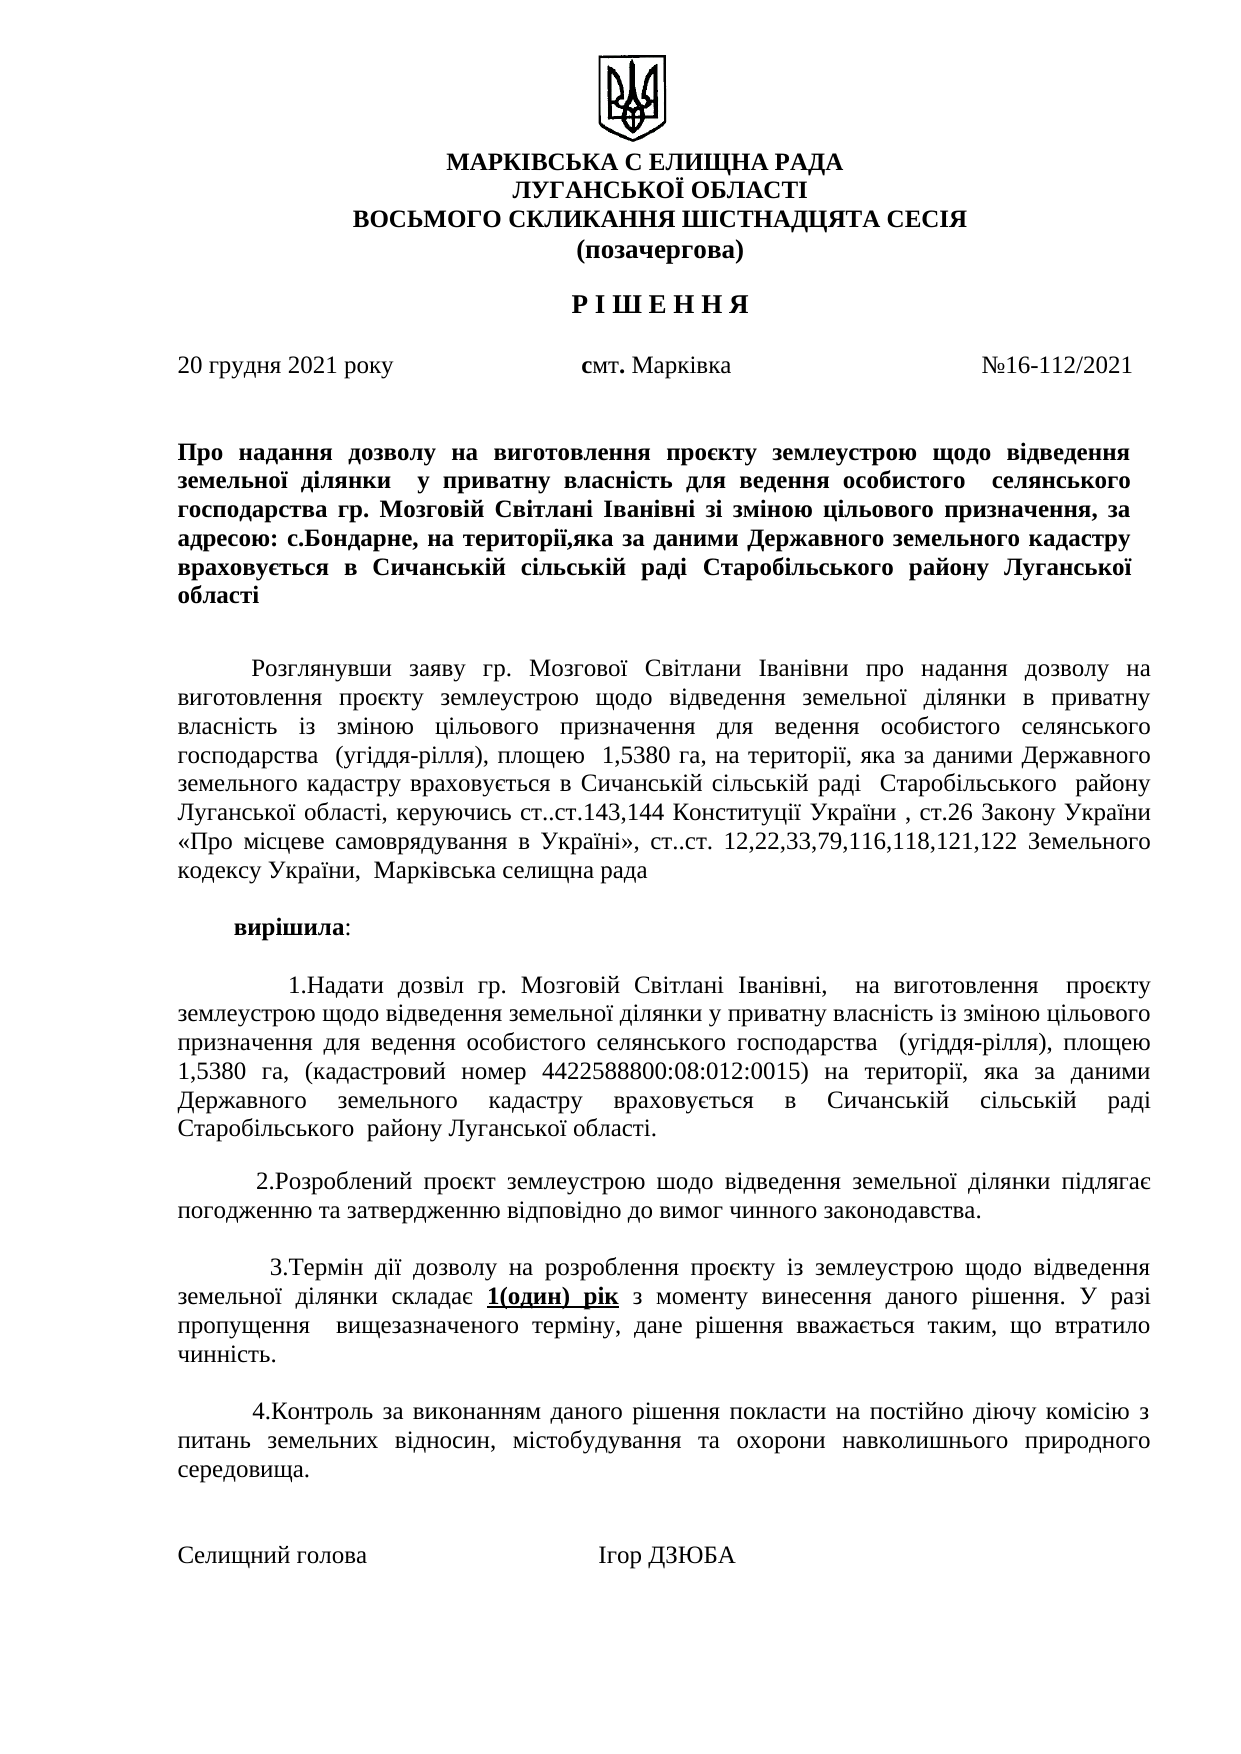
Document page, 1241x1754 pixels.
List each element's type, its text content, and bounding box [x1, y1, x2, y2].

text Селищний голова Ігор ДЗЮБА [177, 1540, 1152, 1569]
picture [598, 55, 667, 142]
text вирішила: [177, 912, 1152, 941]
text 4.Контроль за виконанням даного рішення покласти на постійно діючу комісію з питань земельних відносин, містобудування та охорони навколишнього природного середовища. [177, 1396, 1152, 1482]
text 2.Розроблений проєкт землеустрою шодо відведення земельної ділянки підлягає погодженню та затвердженню відповідно до вимог чинного законодавства. [177, 1166, 1152, 1224]
text Р І Ш Е Н Н Я [177, 288, 1143, 319]
text (позачергова) [177, 233, 1143, 264]
text ВОСЬМОГО СКЛИКАННЯ ШІСТНАДЦЯТА СЕСІЯ [177, 204, 1143, 233]
text 3.Термін дії дозволу на розроблення проєкту із землеустрою щодо відведення земельної ділянки складає 1(один) рік з моменту винесення даного рішення. У разі пропущення вищезазначеного терміну, дане рішення вважається таким, що втратило чинність. [177, 1252, 1152, 1367]
text 1.Надати дозвіл гр. Мозговій Світлані Іванівні, на виготовлення проєкту землеустрою щодо відведення земельної ділянки у приватну власність із зміною цільового призначення для ведення особистого селянського господарства (угіддя-рілля), площею 1,5380 га, (кадастровий номер 4422588800:08:012:0015) на території, яка за даними Державного земельного кадастру враховується в Сичанській сільській раді Старобільського району Луганської області. [177, 970, 1152, 1142]
text МАРКІВСЬКА С ЕЛИЩНА РАДА [177, 147, 1152, 176]
text Розглянувши заяву гр. Мозгової Світлани Іванівни про надання дозволу на виготовлення проєкту землеустрою щодо відведення земельної ділянки в приватну власність із зміною цільового призначення для ведення особистого селянського господарства (угіддя-рілля), площею 1,5380 га, на території, яка за даними Державного земельного кадастру враховується в Сичанській сільській раді Старобільського району Луганської області, керуючись ст..ст.143,144 Конституції України , ст.26 Закону України «Про місцеве самоврядування в Україні», ст..ст. 12,22,33,79,116,118,121,122 Земельного кодексу України, Марківська селищна рада [177, 653, 1152, 883]
subtitle ЛУГАНСЬКОЇ ОБЛАСТІ [177, 176, 1143, 204]
text 20 грудня 2021 року смт. Марківка №16-112/2021 [177, 351, 1143, 379]
table_header Про надання дозволу на виготовлення проєкту землеустрою щодо відведення земельної ділянки у приватну власність для ведення особистого селянського господарства гр. Мозговій Світлані Іванівні зі зміною цільового призначення, за адресою: с.Бондарне, на території,яка за даними Державного земельного кадастру враховується в Сичанській сільській раді Старобільського району Луганської області [166, 408, 1152, 625]
